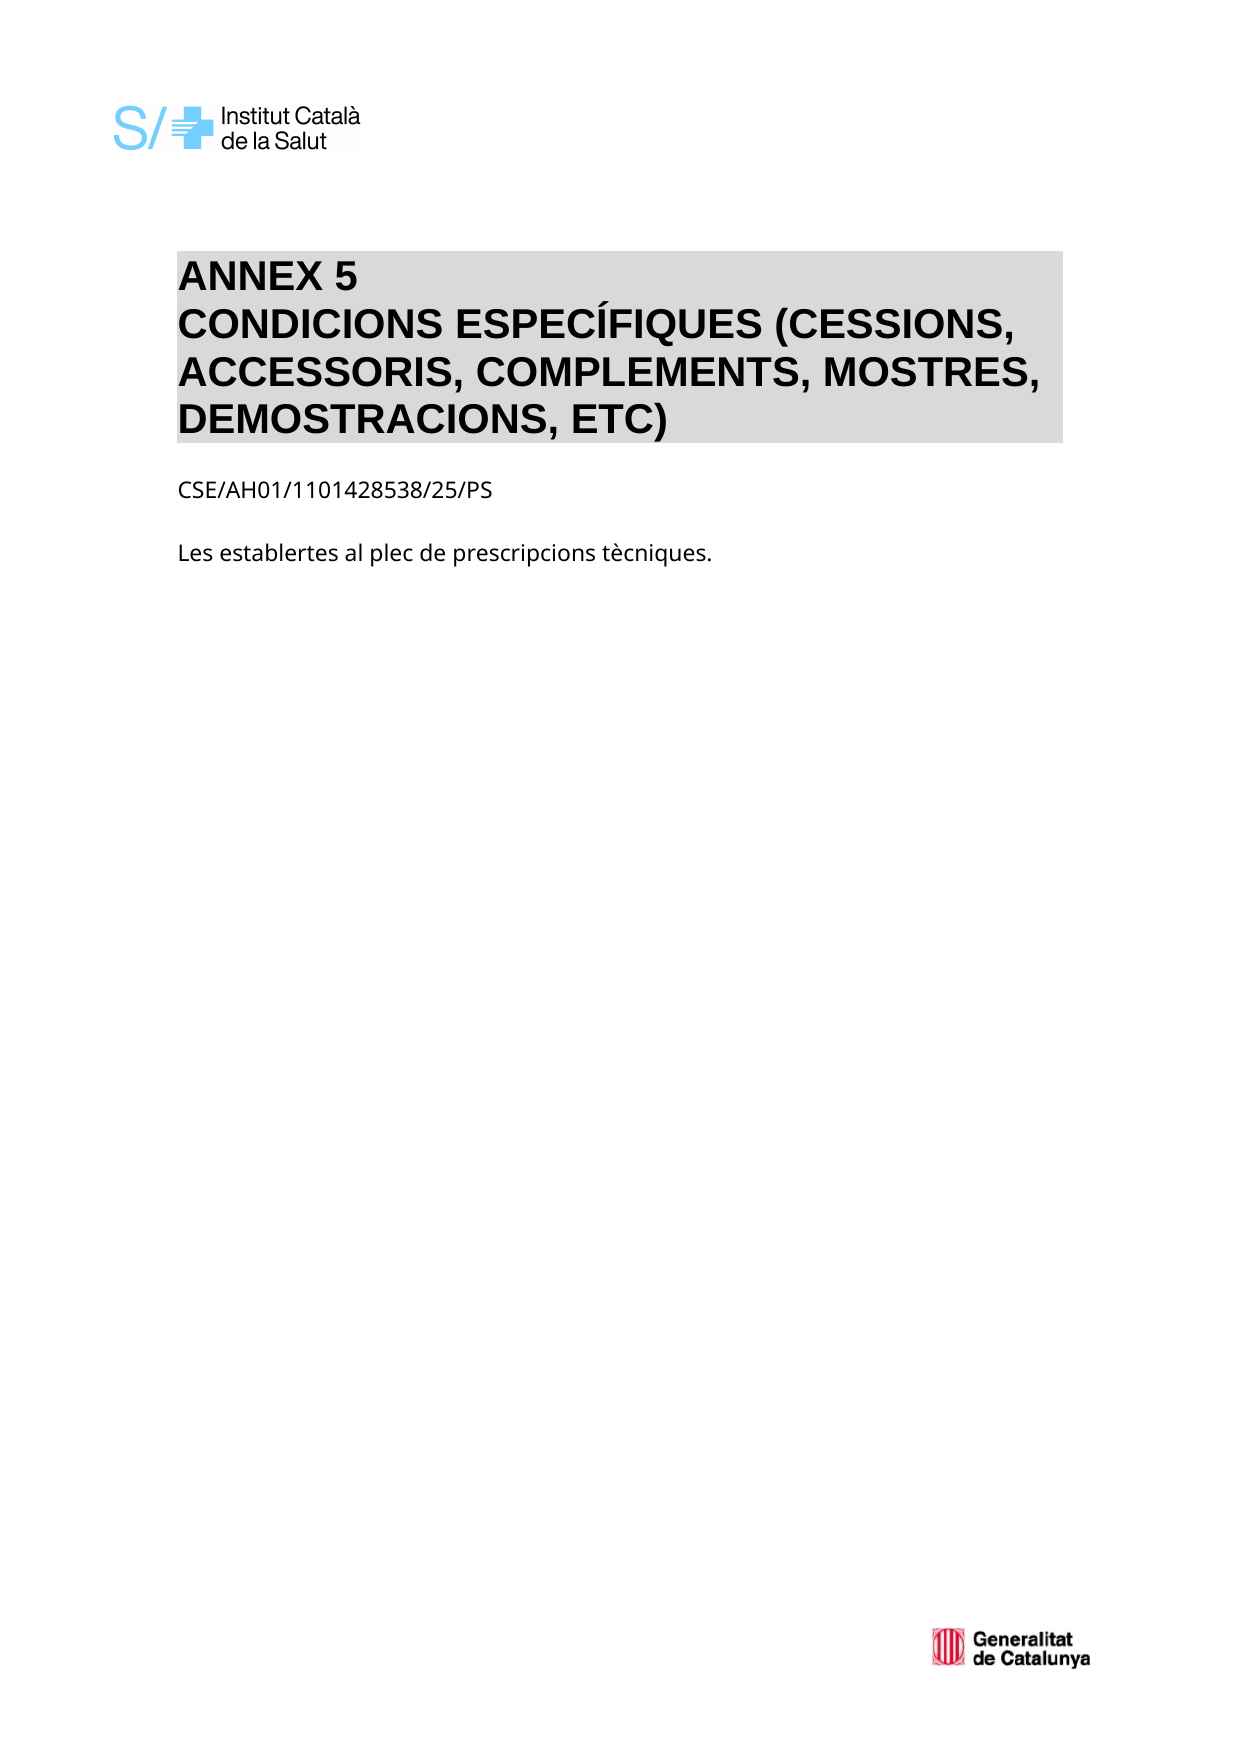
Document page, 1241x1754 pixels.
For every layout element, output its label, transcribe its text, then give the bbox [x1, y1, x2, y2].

picture [112, 103, 363, 154]
text Les establertes al plec de prescripcions tècniques. [177, 536, 1063, 568]
text CONDICIONS ESPECÍFIQUES (CESSIONS, ACCESSORIS, COMPLEMENTS, MOSTRES, DEMOSTRACIONS, ETC) [177, 299, 1063, 443]
text CSE/AH01/1101428538/25/PS [177, 474, 1063, 505]
text ANNEX 5 [177, 251, 1063, 299]
picture [893, 1621, 1129, 1674]
